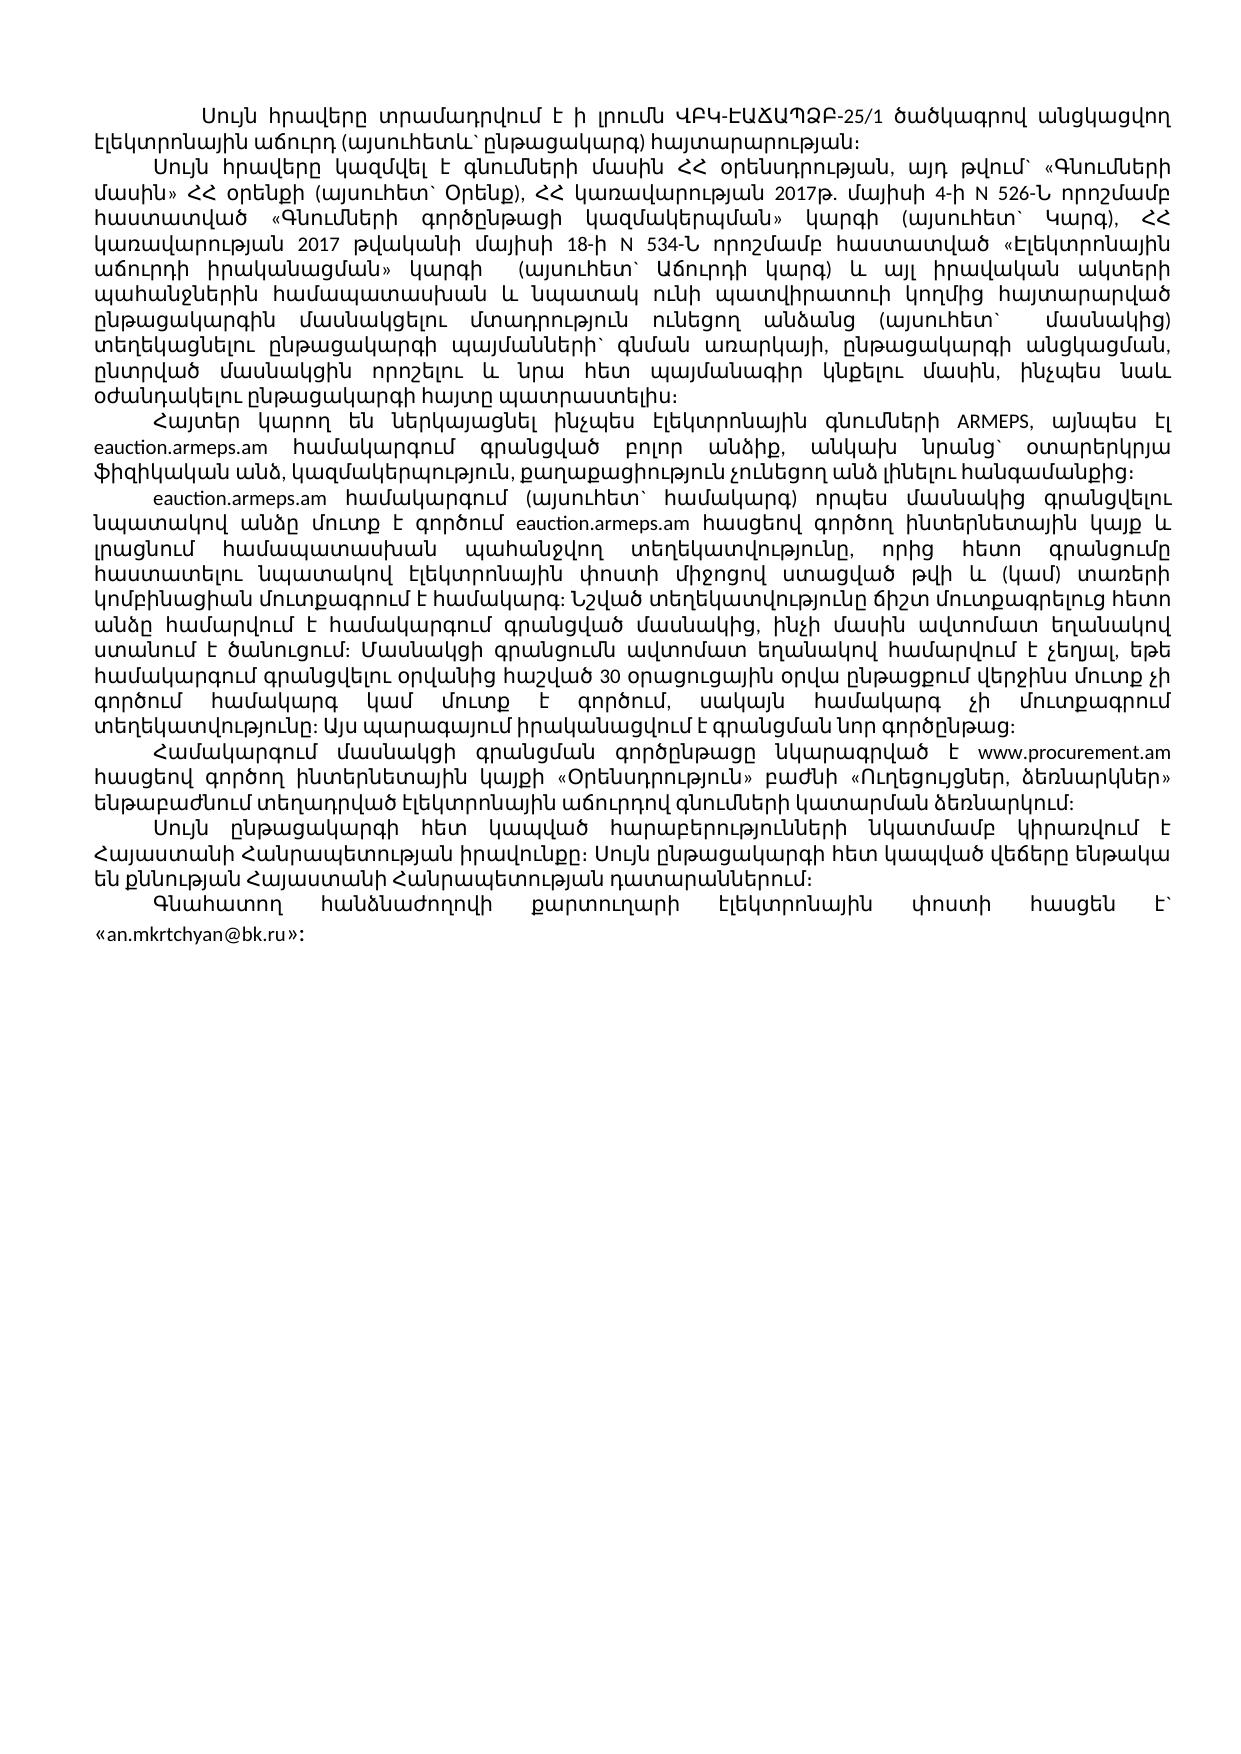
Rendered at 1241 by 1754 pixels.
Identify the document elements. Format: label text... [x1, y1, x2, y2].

text Գնահատող հանձնաժողովի քարտուղարի էլեկտրոնային փոստի հասցեն է` «an.mkrtchyan@bk.ru»: [94, 892, 1171, 948]
text Սույն հրավերը կազմվել է գնումների մասին ՀՀ օրենսդրության, այդ թվում` «Գնումների մասին» ՀՀ օրենքի (այսուհետ` Օրենք), ՀՀ կառավարության 2017թ. մայիսի 4-ի N 526-Ն որոշմամբ հաստատված «Գնումների գործընթացի կազմակերպման» կարգի (այսուհետ` Կարգ), ՀՀ կառավարության 2017 թվականի մայիսի 18-ի N 534-Ն որոշմամբ հաստատված «Էլեկտրոնային աճուրդի իրականացման» կարգի (այսուհետ` Աճուրդի կարգ) և այլ իրավական ակտերի պահանջներին համապատասխան և նպատակ ունի պատվիրատուի կողմից հայտարարված ընթացակարգին մասնակցելու մտադրություն ունեցող անձանց (այսուհետ` մասնակից) տեղեկացնելու ընթացակարգի պայմանների` գնման առարկայի, ընթացակարգի անցկացման, ընտրված մասնակցին որոշելու և նրա հետ պայմանագիր կնքելու մասին, ինչպես նաև օժանդակելու ընթացակարգի հայտը պատրաստելիս։ [94, 154, 1171, 409]
text Սույն ընթացակարգի հետ կապված հարաբերությունների նկատմամբ կիրառվում է Հայաստանի Հանրապետության իրավունքը։ Սույն ընթացակարգի հետ կապված վեճերը ենթակա են քննության Հայաստանի Հանրապետության դատարաններում։ [94, 815, 1171, 892]
text Համակարգում մասնակցի գրանցման գործընթացը նկարագրված է www.procurement.am հասցեով գործող ինտերնետային կայքի «Օրենսդրություն» բաժնի «Ուղեցույցներ, ձեռնարկներ» ենթաբաժնում տեղադրված էլեկտրոնային աճուրդով գնումների կատարման ձեռնարկում: [94, 739, 1171, 815]
text eauction.armeps.am համակարգում (այսուհետ` համակարգ) որպես մասնակից գրանցվելու նպատակով անձը մուտք է գործում eauction.armeps.am հասցեով գործող ինտերնետային կայք և լրացնում համապատասխան պահանջվող տեղեկատվությունը, որից հետո գրանցումը հաստատելու նպատակով էլեկտրոնային փոստի միջոցով ստացված թվի և (կամ) տառերի կոմբինացիան մուտքագրում է համակարգ: Նշված տեղեկատվությունը ճիշտ մուտքագրելուց հետո անձը համարվում է համակարգում գրանցված մասնակից, ինչի մասին ավտոմատ եղանակով ստանում է ծանուցում: Մասնակցի գրանցումն ավտոմատ եղանակով համարվում է չեղյալ, եթե համակարգում գրանցվելու օրվանից հաշված 30 օրացուցային օրվա ընթացքում վերջինս մուտք չի գործում համակարգ կամ մուտք է գործում, սակայն համակարգ չի մուտքագրում տեղեկատվությունը: Այս պարագայում իրականացվում է գրանցման նոր գործընթաց: [94, 485, 1171, 739]
text Սույն հրավերը տրամադրվում է ի լրումն ՎԲԿ-ԷԱՃԱՊՁԲ-25/1 ծածկագրով անցկացվող էլեկտրոնային աճուրդ (այսուհետև` ընթացակարգ) հայտարարության։ [94, 104, 1171, 154]
text Հայտեր կարող են ներկայացնել ինչպես էլեկտրոնային գնումների ARMEPS, այնպես էլ eauction.armeps.am համակարգում գրանցված բոլոր անձիք, անկախ նրանց` օտարերկրյա ֆիզիկական անձ, կազմակերպություն, քաղաքացիություն չունեցող անձ լինելու հանգամանքից։ [94, 409, 1171, 485]
